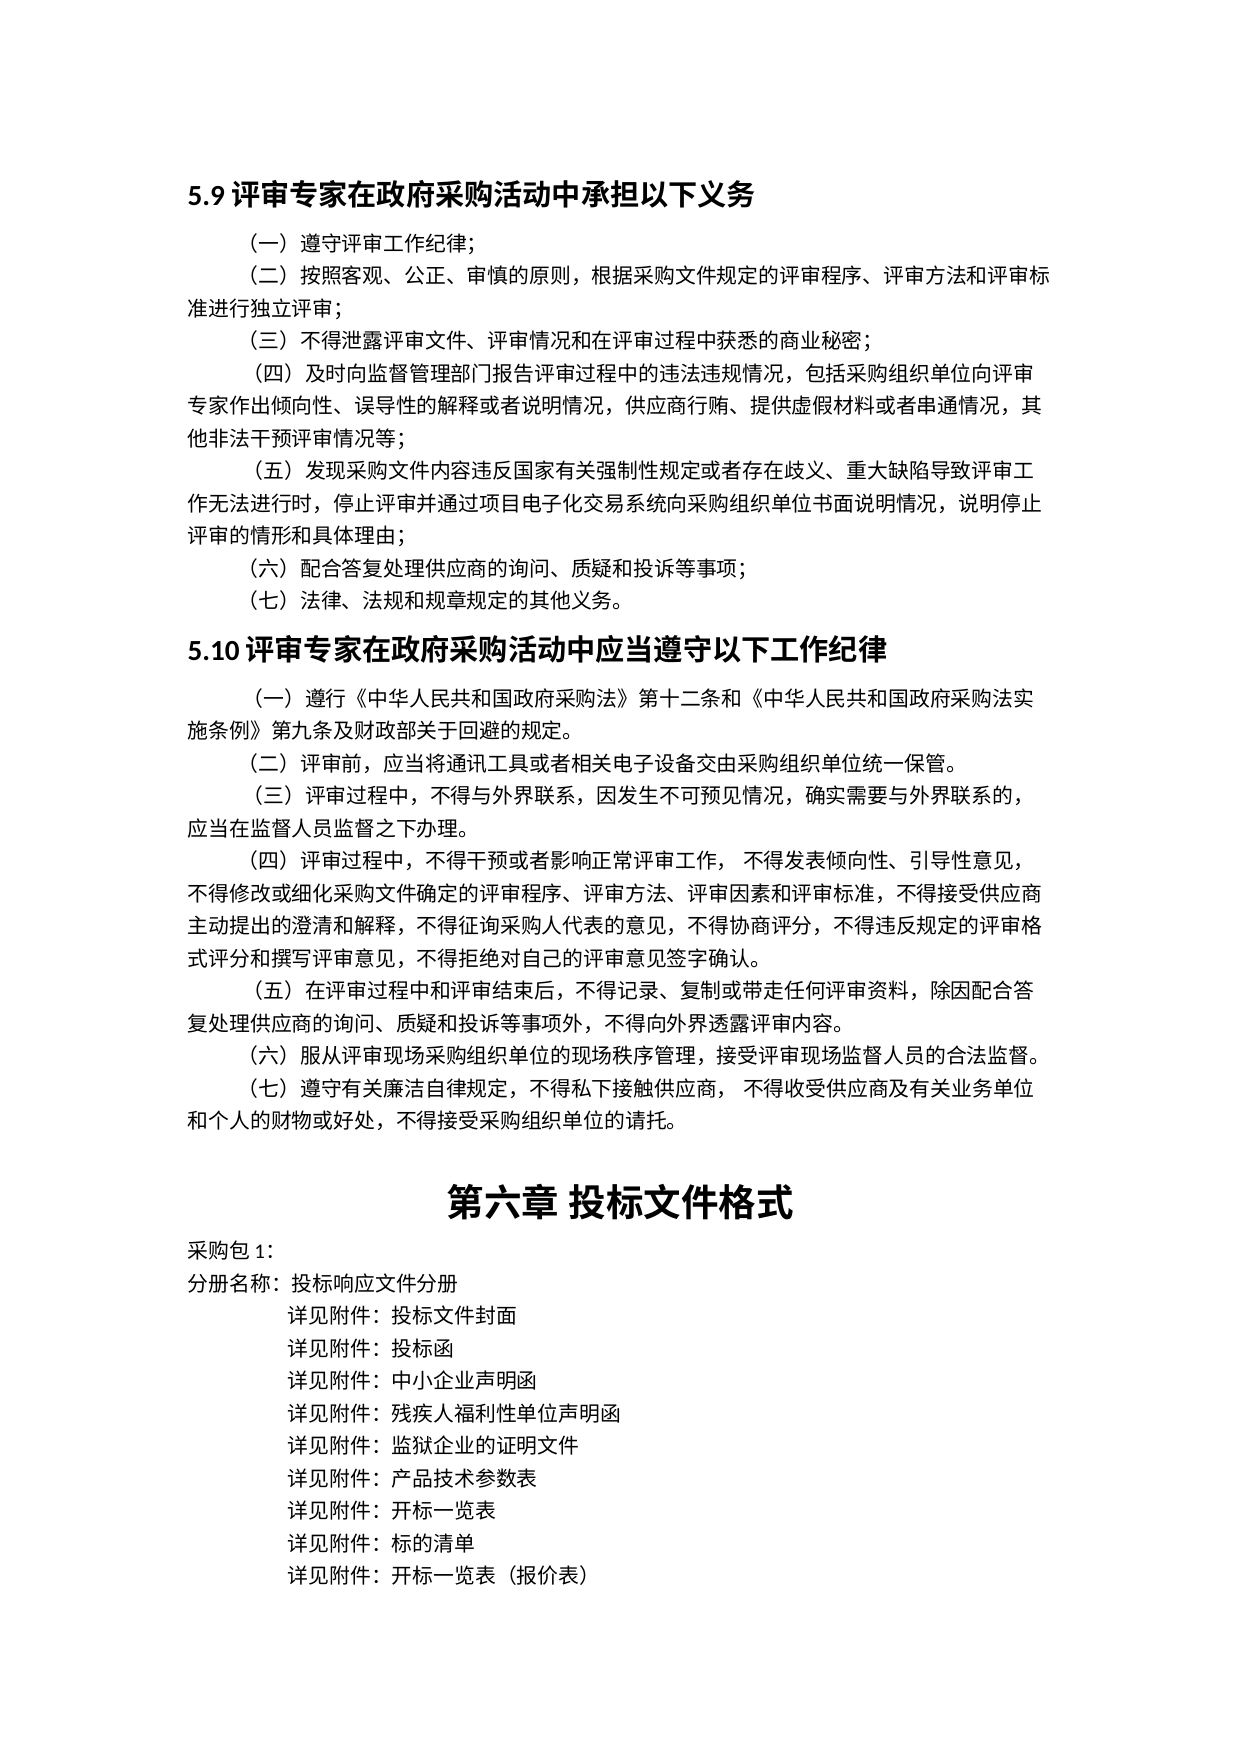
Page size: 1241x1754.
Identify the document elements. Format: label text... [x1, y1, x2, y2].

text 分册名称：投标响应文件分册 [187, 1267, 1053, 1299]
text （四）评审过程中，不得干预或者影响正常评审工作， 不得发表倾向性、引导性意见，不得修改或细化采购文件确定的评审程序、评审方法、评审因素和评审标准，不得接受供应商主动提出的澄清和解释，不得征询采购人代表的意见，不得协商评分，不得违反规定的评审格式评分和撰写评审意见，不得拒绝对自己的评审意见签字确认。 [187, 844, 1053, 974]
text （四）及时向监督管理部门报告评审过程中的违法违规情况，包括采购组织单位向评审专家作出倾向性、误导性的解释或者说明情况，供应商行贿、提供虚假材料或者串通情况，其他非法干预评审情况等； [187, 357, 1053, 454]
text （三）不得泄露评审文件、评审情况和在评审过程中获悉的商业秘密； [187, 324, 1053, 357]
text （七）法律、法规和规章规定的其他义务。 [187, 584, 1053, 617]
text 5.9评审专家在政府采购活动中承担以下义务 [187, 162, 1053, 227]
text （二）评审前，应当将通讯工具或者相关电子设备交由采购组织单位统一保管。 [187, 747, 1053, 779]
text （二）按照客观、公正、审慎的原则，根据采购文件规定的评审程序、评审方法和评审标准进行独立评审； [187, 259, 1053, 324]
text 详见附件：产品技术参数表 [187, 1462, 1053, 1494]
text 5.10评审专家在政府采购活动中应当遵守以下工作纪律 [187, 617, 1053, 682]
text （六）配合答复处理供应商的询问、质疑和投诉等事项； [187, 552, 1053, 584]
text （五）发现采购文件内容违反国家有关强制性规定或者存在歧义、重大缺陷导致评审工作无法进行时，停止评审并通过项目电子化交易系统向采购组织单位书面说明情况，说明停止评审的情形和具体理由； [187, 454, 1053, 552]
text 详见附件：投标文件封面 [187, 1299, 1053, 1332]
text 详见附件：标的清单 [187, 1527, 1053, 1559]
text 详见附件：开标一览表（报价表） [187, 1559, 1053, 1592]
text （一）遵行《中华人民共和国政府采购法》第十二条和《中华人民共和国政府采购法实施条例》第九条及财政部关于回避的规定。 [187, 682, 1053, 747]
text 详见附件：中小企业声明函 [187, 1364, 1053, 1397]
text （五）在评审过程中和评审结束后，不得记录、复制或带走任何评审资料，除因配合答复处理供应商的询问、质疑和投诉等事项外，不得向外界透露评审内容。 [187, 974, 1053, 1039]
text 详见附件：投标函 [187, 1332, 1053, 1364]
text 详见附件：残疾人福利性单位声明函 [187, 1397, 1053, 1429]
text （六）服从评审现场采购组织单位的现场秩序管理，接受评审现场监督人员的合法监督。 [187, 1039, 1053, 1072]
text 第六章 投标文件格式 [187, 1169, 1053, 1234]
text （七）遵守有关廉洁自律规定，不得私下接触供应商， 不得收受供应商及有关业务单位和个人的财物或好处，不得接受采购组织单位的请托。 [187, 1072, 1053, 1137]
text 详见附件：开标一览表 [187, 1494, 1053, 1527]
text （三）评审过程中，不得与外界联系，因发生不可预见情况，确实需要与外界联系的，应当在监督人员监督之下办理。 [187, 779, 1053, 844]
text 详见附件：监狱企业的证明文件 [187, 1429, 1053, 1462]
text （一）遵守评审工作纪律； [187, 227, 1053, 259]
text 采购包1： [187, 1234, 1053, 1267]
